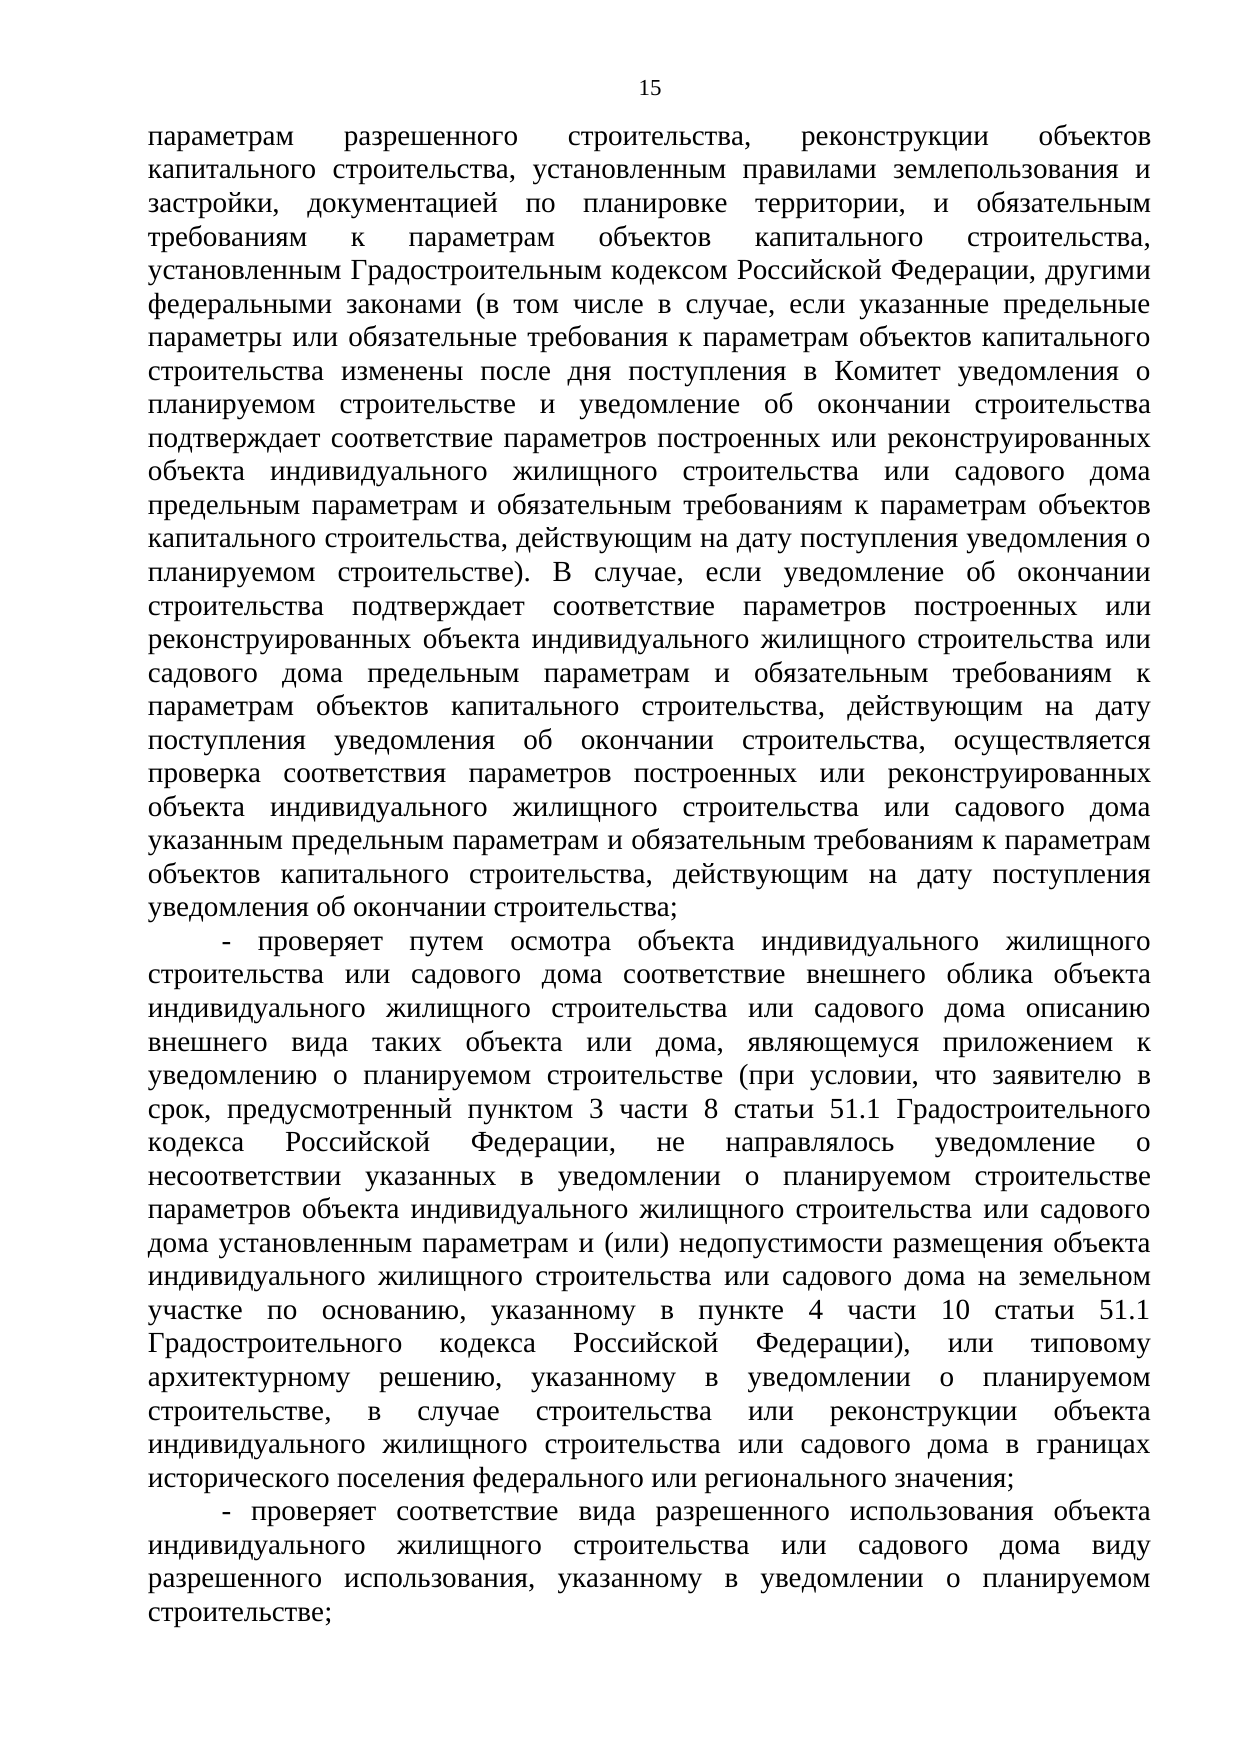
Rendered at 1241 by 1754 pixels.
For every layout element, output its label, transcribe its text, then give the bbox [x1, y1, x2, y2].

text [148, 118, 1152, 923]
text - проверяет соответствие вида разрешенного использования объекта индивидуального жилищного строительства или садового дома виду разрешенного использования, указанному в уведомлении о планируемом строительстве; [148, 1493, 1152, 1627]
text - проверяет путем осмотра объекта индивидуального жилищного строительства или садового дома соответствие внешнего облика объекта индивидуального жилищного строительства или садового дома описанию внешнего вида таких объекта или дома, являющемуся приложением к уведомлению о планируемом строительстве (при условии, что заявителю в срок, предусмотренный пунктом 3 части 8 статьи 51.1 Градостроительного кодекса Российской Федерации, не направлялось уведомление о несоответствии указанных в уведомлении о планируемом строительстве параметров объекта индивидуального жилищного строительства или садового дома установленным параметрам и (или) недопустимости размещения объекта индивидуального жилищного строительства или садового дома на земельном участке по основанию, указанному в пункте 4 части 10 статьи 51.1 Градостроительного кодекса Российской Федерации), или типовому архитектурному решению, указанному в уведомлении о планируемом строительстве, в случае строительства или реконструкции объекта индивидуального жилищного строительства или садового дома в границах исторического поселения федерального или регионального значения; [148, 923, 1152, 1493]
